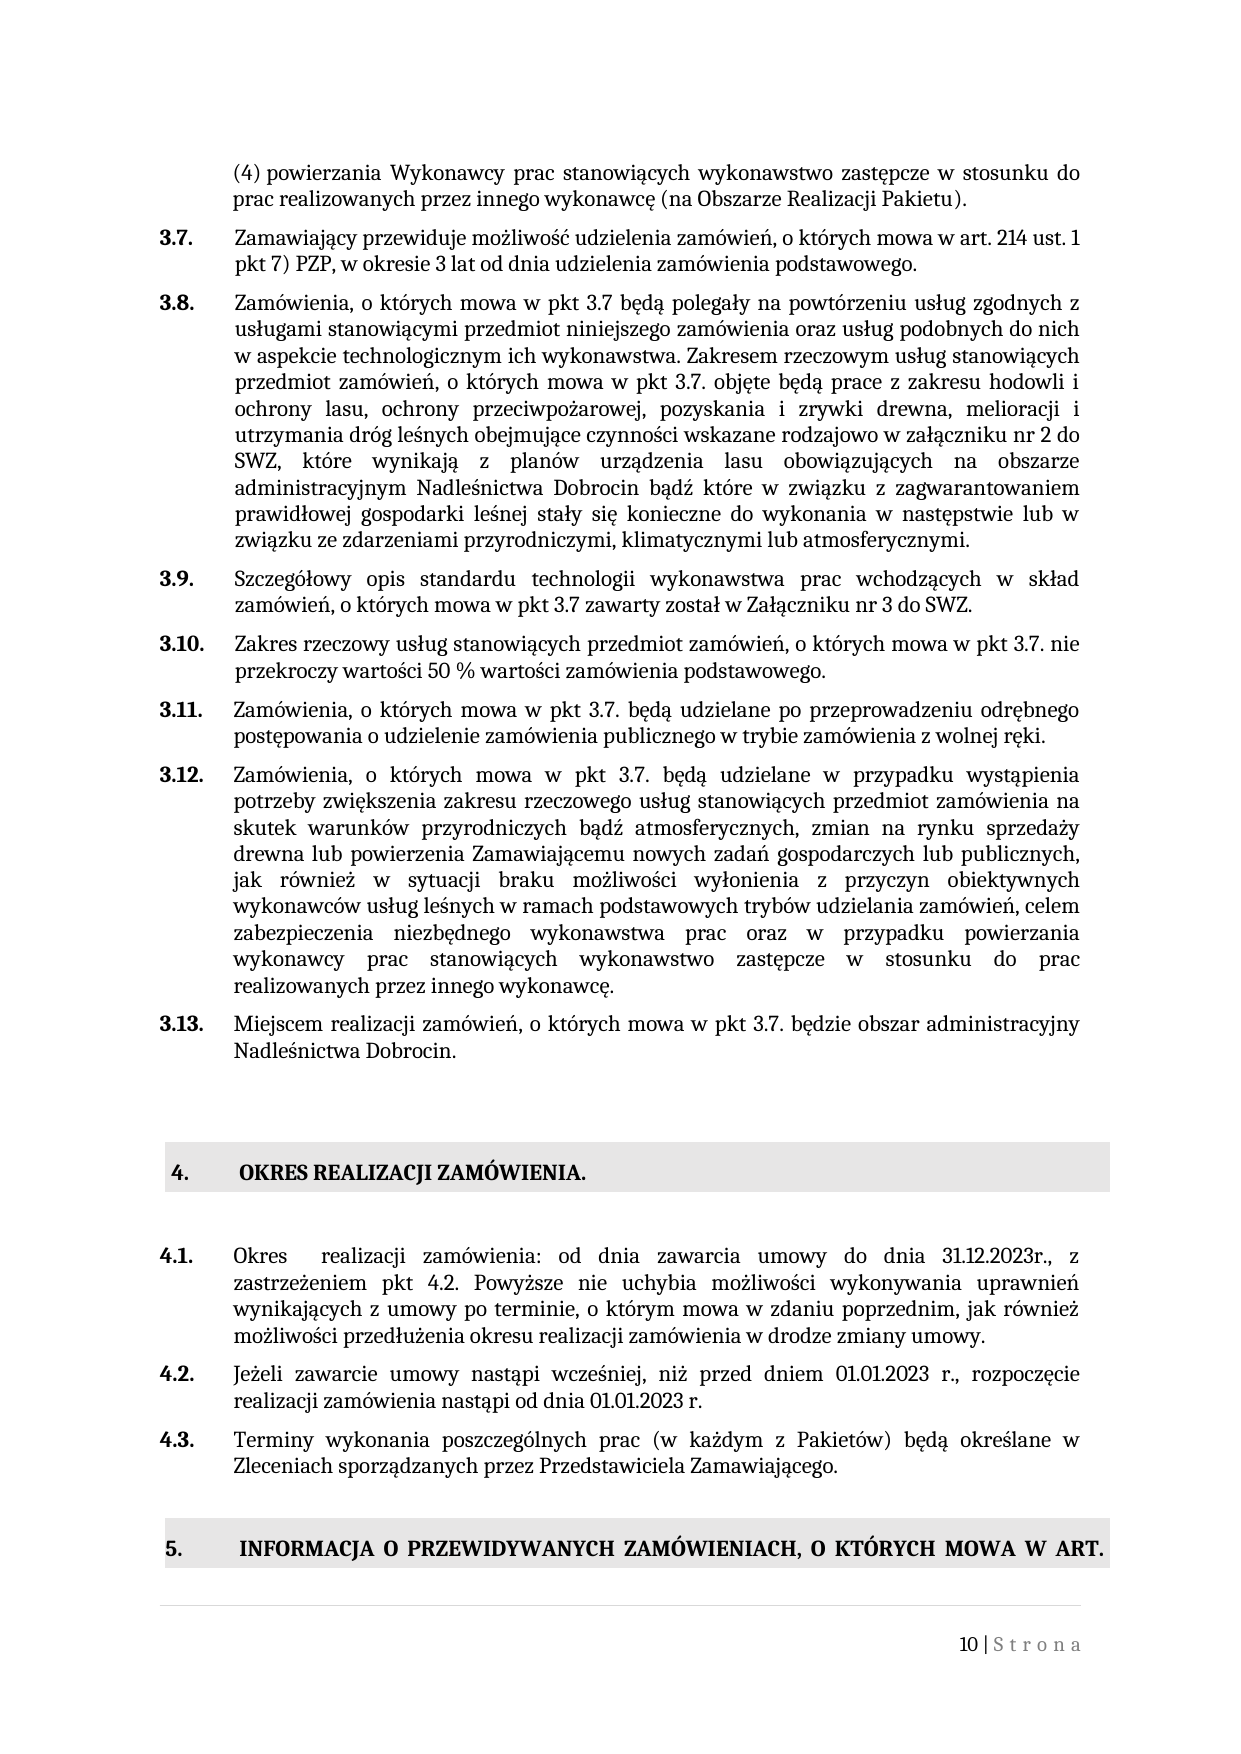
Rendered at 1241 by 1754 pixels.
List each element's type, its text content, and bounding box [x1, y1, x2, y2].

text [232, 159, 1081, 212]
text 4.3. Terminy wykonania poszczególnych prac (w każdym z Pakietów) będą określane w Zleceniach sporządzanych przez Przedstawiciela Zamawiającego. [159, 1426, 1081, 1479]
text 3.11. Zamówienia, o których mowa w pkt 3.7. będą udzielane po przeprowadzeniu odrębnego postępowania o udzielenie zamówienia publicznego w trybie zamówienia z wolnej ręki. [159, 696, 1081, 749]
text 4.2. Jeżeli zawarcie umowy nastąpi wcześniej, niż przed dniem 01.01.2023 r., rozpoczęcie realizacji zamówienia nastąpi od dnia 01.01.2023 r. [159, 1361, 1081, 1414]
table_header 4. OKRES REALIZACJI ZAMÓWIENIA. [165, 1142, 1110, 1192]
text 4.1. Okres realizacji zamówienia: od dnia zawarcia umowy do dnia 31.12.2023r., z zastrzeżeniem pkt 4.2. Powyższe nie uchybia możliwości wykonywania uprawnień wynikających z umowy po terminie, o którym mowa w zdaniu poprzednim, jak również możliwości przedłużenia okresu realizacji zamówienia w drodze zmiany umowy. [159, 1243, 1081, 1349]
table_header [165, 1518, 1110, 1568]
list Zakres rzeczowy usług stanowiących przedmiot zamówień, o których mowa w pkt 3.7. nie przekroczy wartości 50 % wartości zamówienia podstawowego. [159, 631, 1081, 684]
text 3.13. Miejscem realizacji zamówień, o których mowa w pkt 3.7. będzie obszar administracyjny Nadleśnictwa Dobrocin. [159, 1011, 1081, 1064]
list Szczegółowy opis standardu technologii wykonawstwa prac wchodzących w skład zamówień, o których mowa w pkt 3.7 zawarty został w Załączniku nr 3 do SWZ. [159, 566, 1081, 619]
list Zamawiający przewiduje możliwość udzielenia zamówień, o których mowa w art. 214 ust. 1 pkt 7) PZP, w okresie 3 lat od dnia udzielenia zamówienia podstawowego. [159, 225, 1081, 277]
text 3.12. Zamówienia, o których mowa w pkt 3.7. będą udzielane w przypadku wystąpienia potrzeby zwiększenia zakresu rzeczowego usług stanowiących przedmiot zamówienia na skutek warunków przyrodniczych bądź atmosferycznych, zmian na rynku sprzedaży drewna lub powierzenia Zamawiającemu nowych zadań gospodarczych lub publicznych, jak również w sytuacji braku możliwości wyłonienia z przyczyn obiektywnych wykonawców usług leśnych w ramach podstawowych trybów udzielania zamówień, celem zabezpieczenia niezbędnego wykonawstwa prac oraz w przypadku powierzania wykonawcy prac stanowiących wykonawstwo zastępcze w stosunku do prac realizowanych przez innego wykonawcę. [159, 762, 1081, 999]
list Zamówienia, o których mowa w pkt 3.7 będą polegały na powtórzeniu usług zgodnych z usługami stanowiącymi przedmiot niniejszego zamówienia oraz usług podobnych do nich w aspekcie technologicznym ich wykonawstwa. Zakresem rzeczowym usług stanowiących przedmiot zamówień, o których mowa w pkt 3.7. objęte będą prace z zakresu hodowli i ochrony lasu, ochrony przeciwpożarowej, pozyskania i zrywki drewna, melioracji i utrzymania dróg leśnych obejmujące czynności wskazane rodzajowo w załączniku nr 2 do SWZ, które wynikają z planów urządzenia lasu obowiązujących na obszarze administracyjnym Nadleśnictwa Dobrocin bądź które w związku z zagwarantowaniem prawidłowej gospodarki leśnej stały się konieczne do wykonania w następstwie lub w związku ze zdarzeniami przyrodniczymi, klimatycznymi lub atmosferycznymi. [159, 290, 1081, 553]
